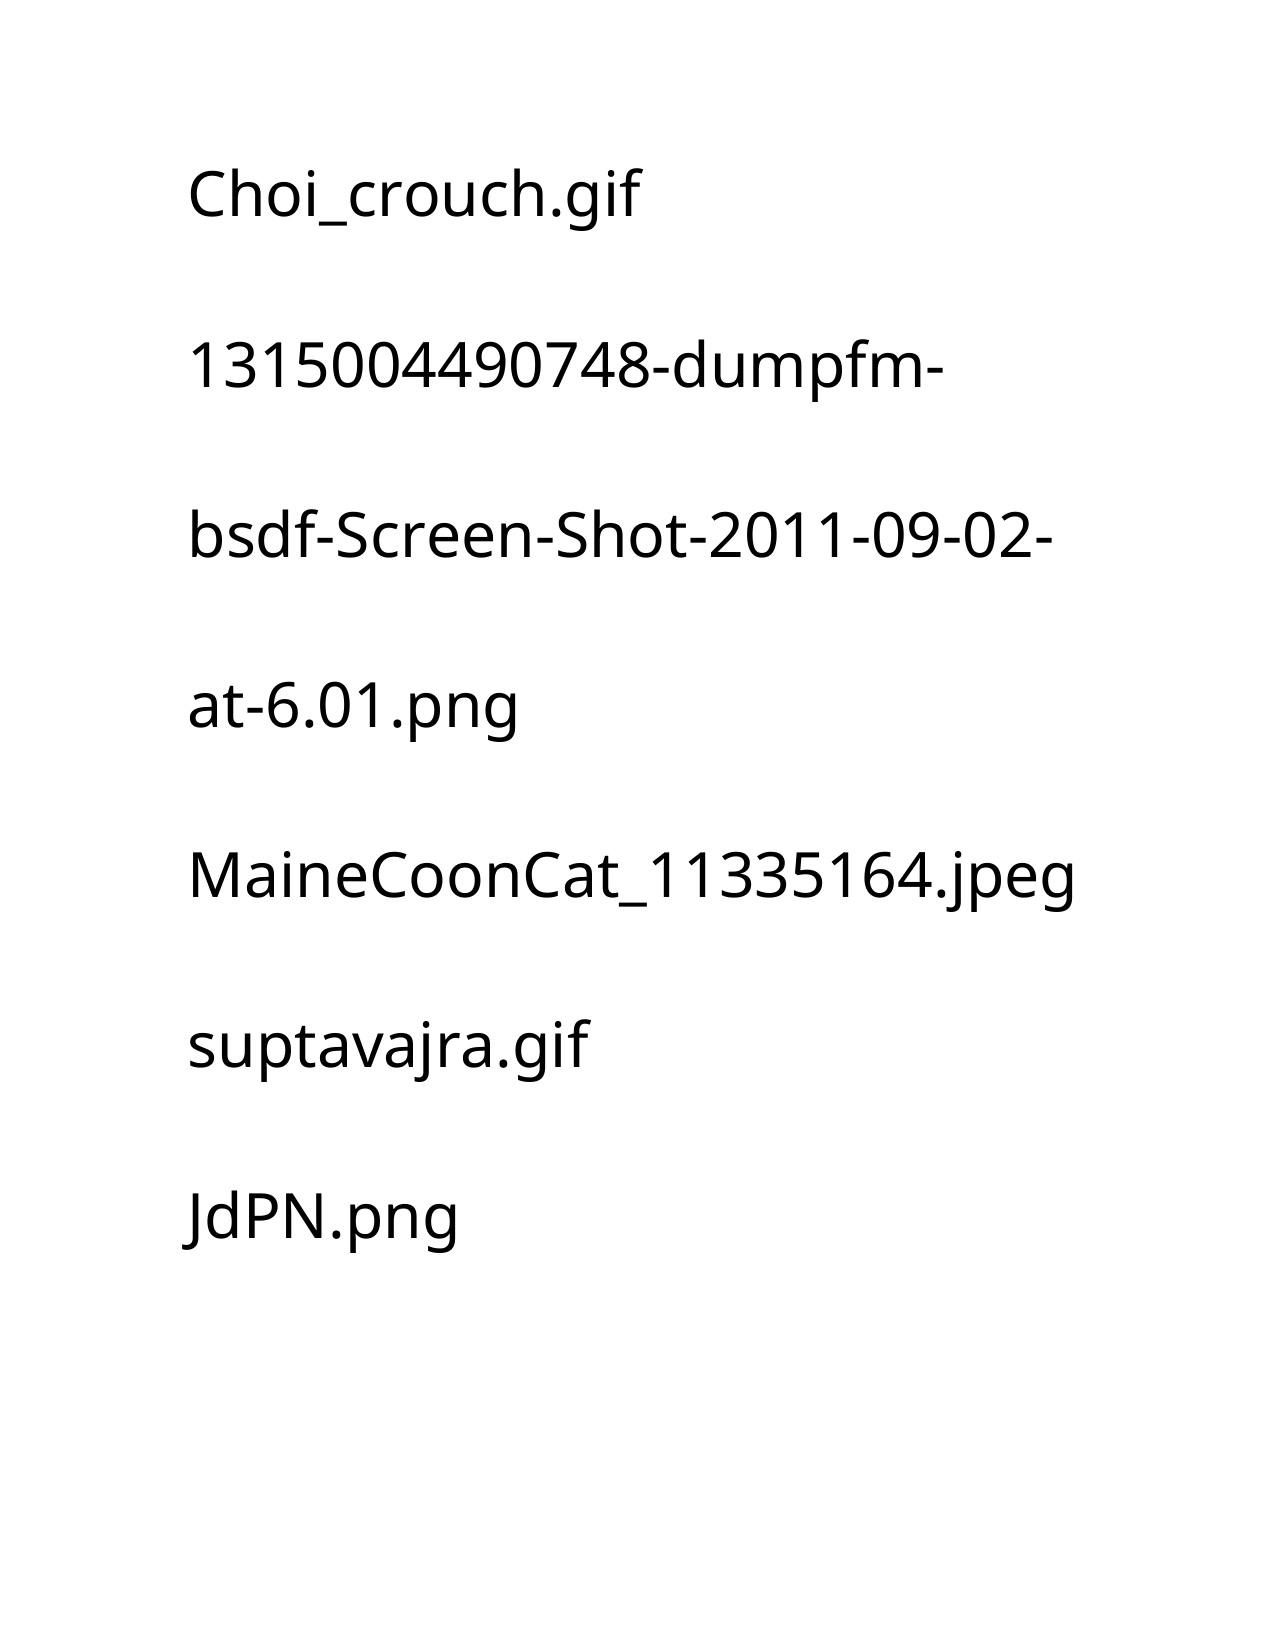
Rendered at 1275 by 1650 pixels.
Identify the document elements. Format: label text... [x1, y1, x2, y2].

text 1315004490748-dumpfm-bsdf-Screen-Shot-2011-09-02-at-6.01.png [187, 320, 1087, 746]
text suptavajra.gif [187, 1001, 1087, 1086]
text Choi_crouch.gif [187, 150, 1087, 235]
text MaineCoonCat_11335164.jpeg [187, 831, 1087, 916]
text JdPN.png [187, 1171, 1087, 1256]
